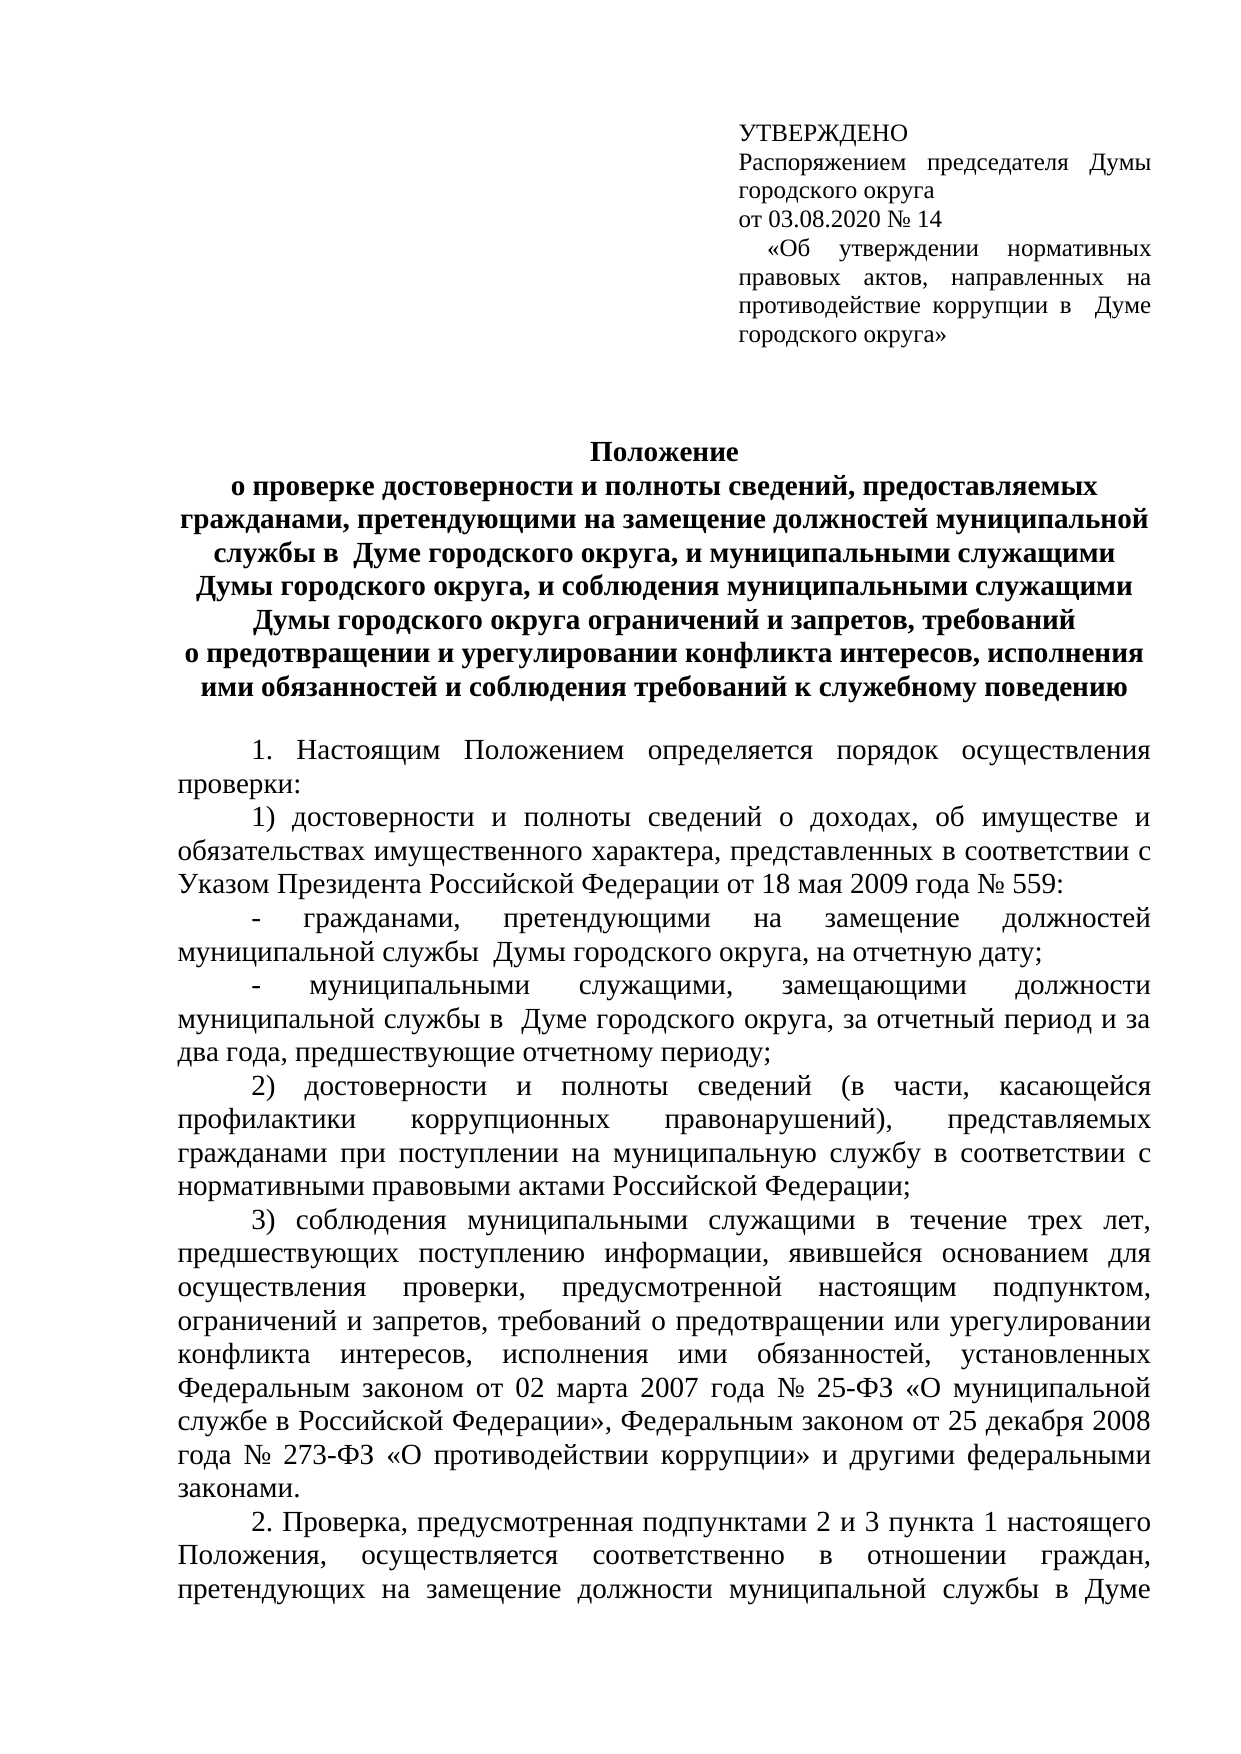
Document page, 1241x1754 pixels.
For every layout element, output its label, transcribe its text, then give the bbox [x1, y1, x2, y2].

text Положение [177, 434, 1152, 468]
text от 03.08.2020 № 14 [738, 204, 1152, 233]
text о проверке достоверности и полноты сведений, предоставляемых гражданами, претендующими на замещение должностей муниципальной службы в Думе городского округа, и муниципальными служащими Думы городского округа, и соблюдения муниципальными служащими Думы городского округа ограничений и запретов, требований [177, 468, 1152, 636]
text - гражданами, претендующими на замещение должностей муниципальной службы Думы городского округа, на отчетную дату; [177, 900, 1152, 967]
text 1. Настоящим Положением определяется порядок осуществления проверки: [177, 732, 1152, 799]
text 3) соблюдения муниципальными служащими в течение трех лет, предшествующих поступлению информации, явившейся основанием для осуществления проверки, предусмотренной настоящим подпунктом, ограничений и запретов, требований о предотвращении или урегулировании конфликта интересов, исполнения ими обязанностей, установленных Федеральным законом от 02 марта 2007 года № 25-ФЗ «О муниципальной службе в Российской Федерации», Федеральным законом от 25 декабря 2008 года № 273-ФЗ «О противодействии коррупции» и другими федеральными законами. [177, 1202, 1152, 1504]
text 1) достоверности и полноты сведений о доходах, об имуществе и обязательствах имущественного характера, представленных в соответствии с Указом Президента Российской Федерации от 18 мая 2009 года № 559: [177, 799, 1152, 900]
text Распоряжением председателя Думы городского округа [738, 147, 1152, 204]
text «Об утверждении нормативных правовых актов, направленных на противодействие коррупции в Думе городского округа» [738, 233, 1152, 348]
text - муниципальными служащими, замещающими должности муниципальной службы в Думе городского округа, за отчетный период и за два года, предшествующие отчетному периоду; [177, 967, 1152, 1068]
text 2) достоверности и полноты сведений (в части, касающейся профилактики коррупционных правонарушений), представляемых гражданами при поступлении на муниципальную службу в соответствии с нормативными правовыми актами Российской Федерации; [177, 1068, 1152, 1202]
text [177, 1504, 1152, 1604]
text УТВЕРЖДЕНО [738, 118, 1152, 147]
text о предотвращении и урегулировании конфликта интересов, исполнения ими обязанностей и соблюдения требований к служебному поведению [177, 636, 1152, 703]
